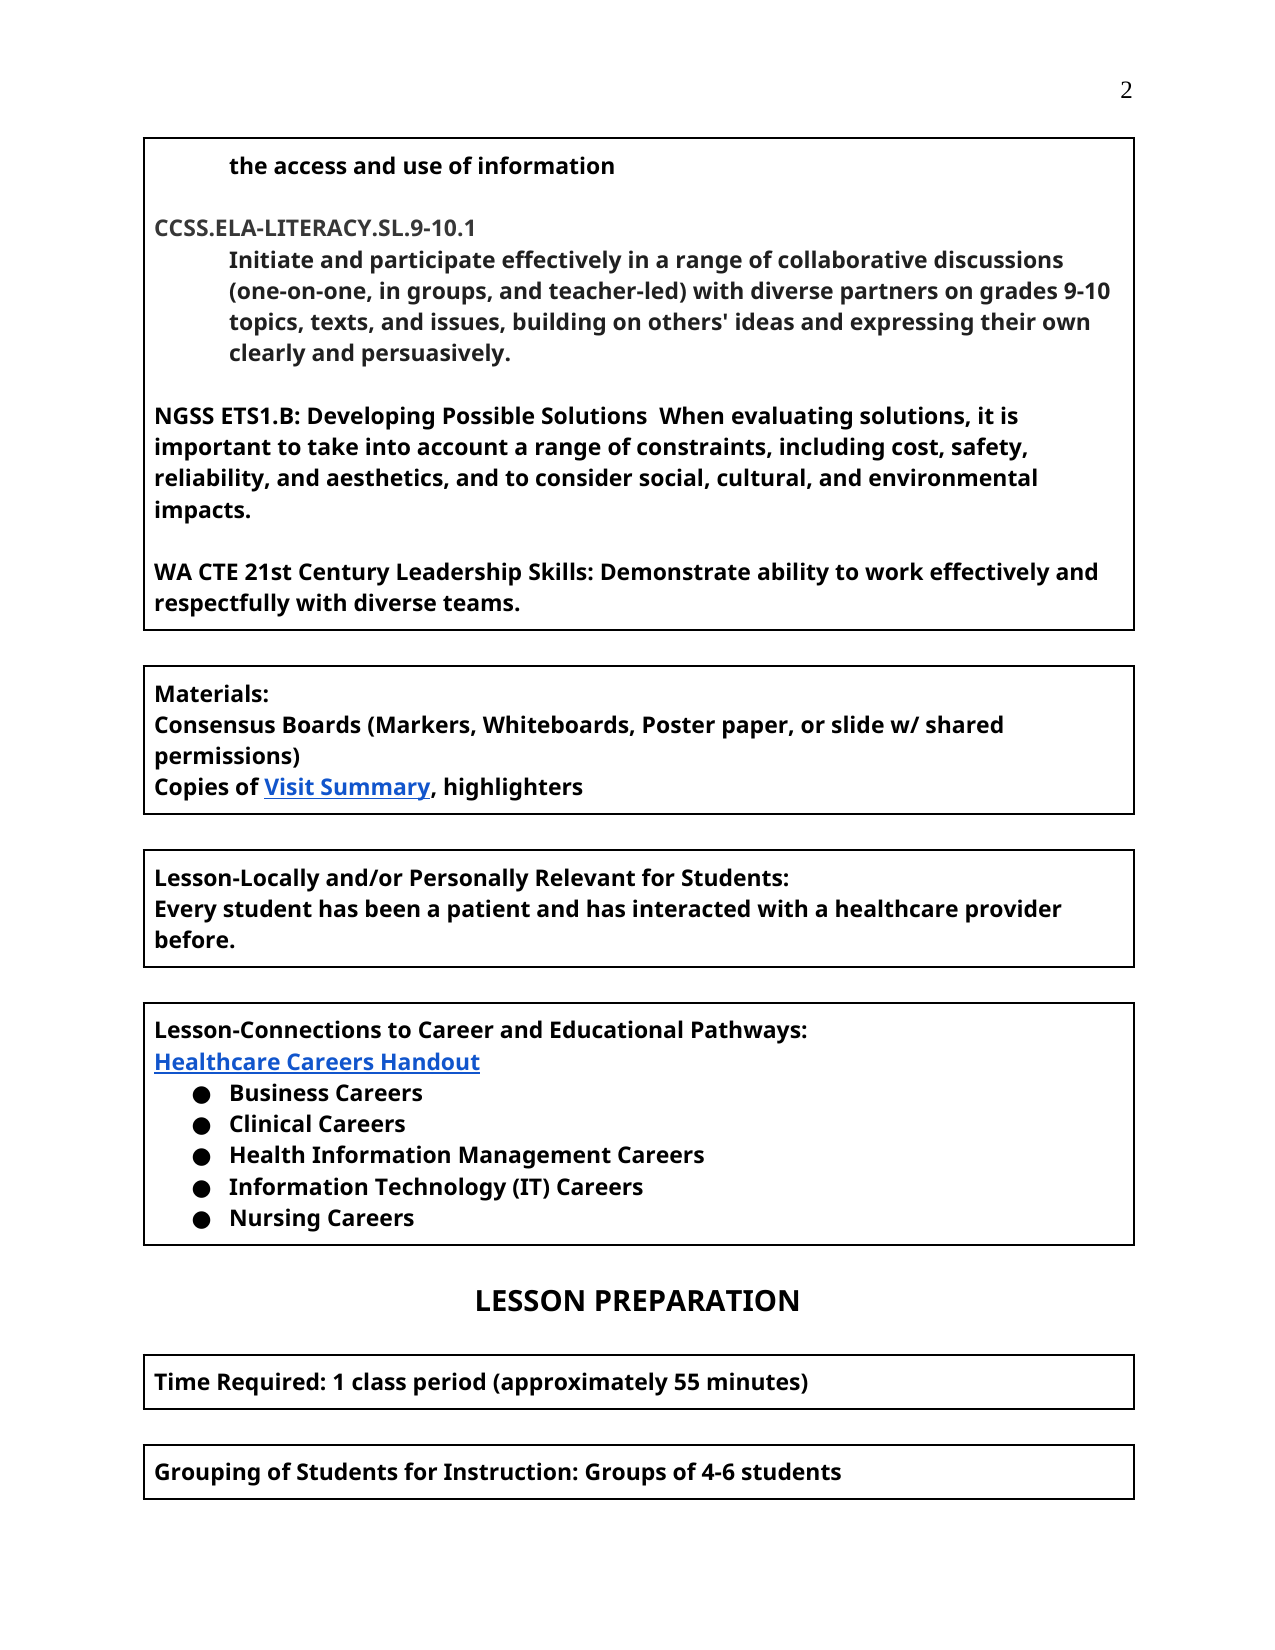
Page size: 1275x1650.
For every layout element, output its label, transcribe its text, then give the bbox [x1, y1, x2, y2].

table_header Lesson-Connections to Career and Educational Pathways: Healthcare Careers Handout Business Careers Clinical Careers Health Information Management Careers Information Technology (IT) Careers Nursing Careers [145, 1004, 1133, 1244]
table_header Time Required: 1 class period (approximately 55 minutes) [145, 1356, 1133, 1408]
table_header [145, 139, 1133, 629]
table_header Grouping of Students for Instruction: Groups of 4-6 students [145, 1446, 1133, 1498]
table_header Materials: Consensus Boards (Markers, Whiteboards, Poster paper, or slide w/ shared permissions) Copies of Visit Summary, highlighters [145, 667, 1133, 813]
text LESSON PREPARATION [142, 1280, 1132, 1319]
table_header Lesson-Locally and/or Personally Relevant for Students: Every student has been a patient and has interacted with a healthcare provider before. [145, 851, 1133, 966]
